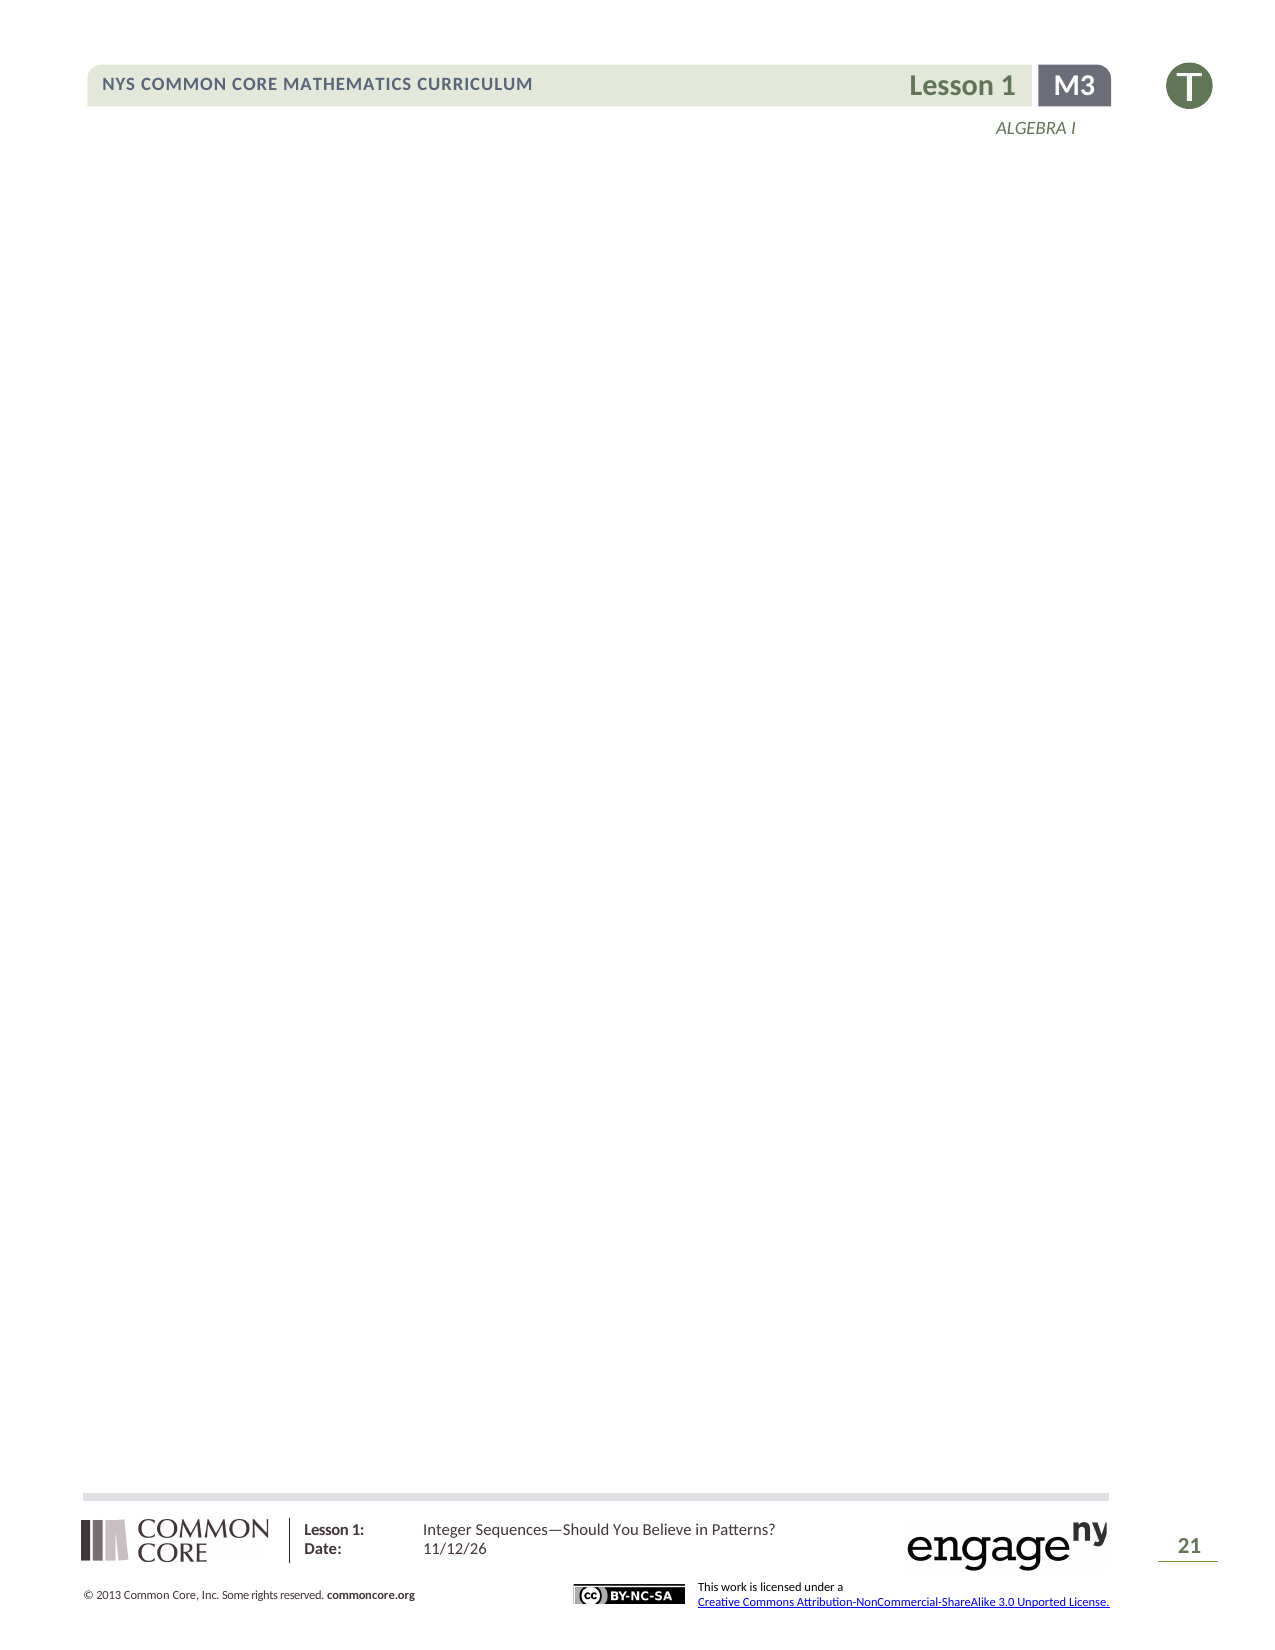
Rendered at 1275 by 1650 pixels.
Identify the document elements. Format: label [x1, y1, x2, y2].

picture [906, 1518, 1107, 1573]
picture [572, 1584, 685, 1604]
picture [81, 1517, 269, 1562]
